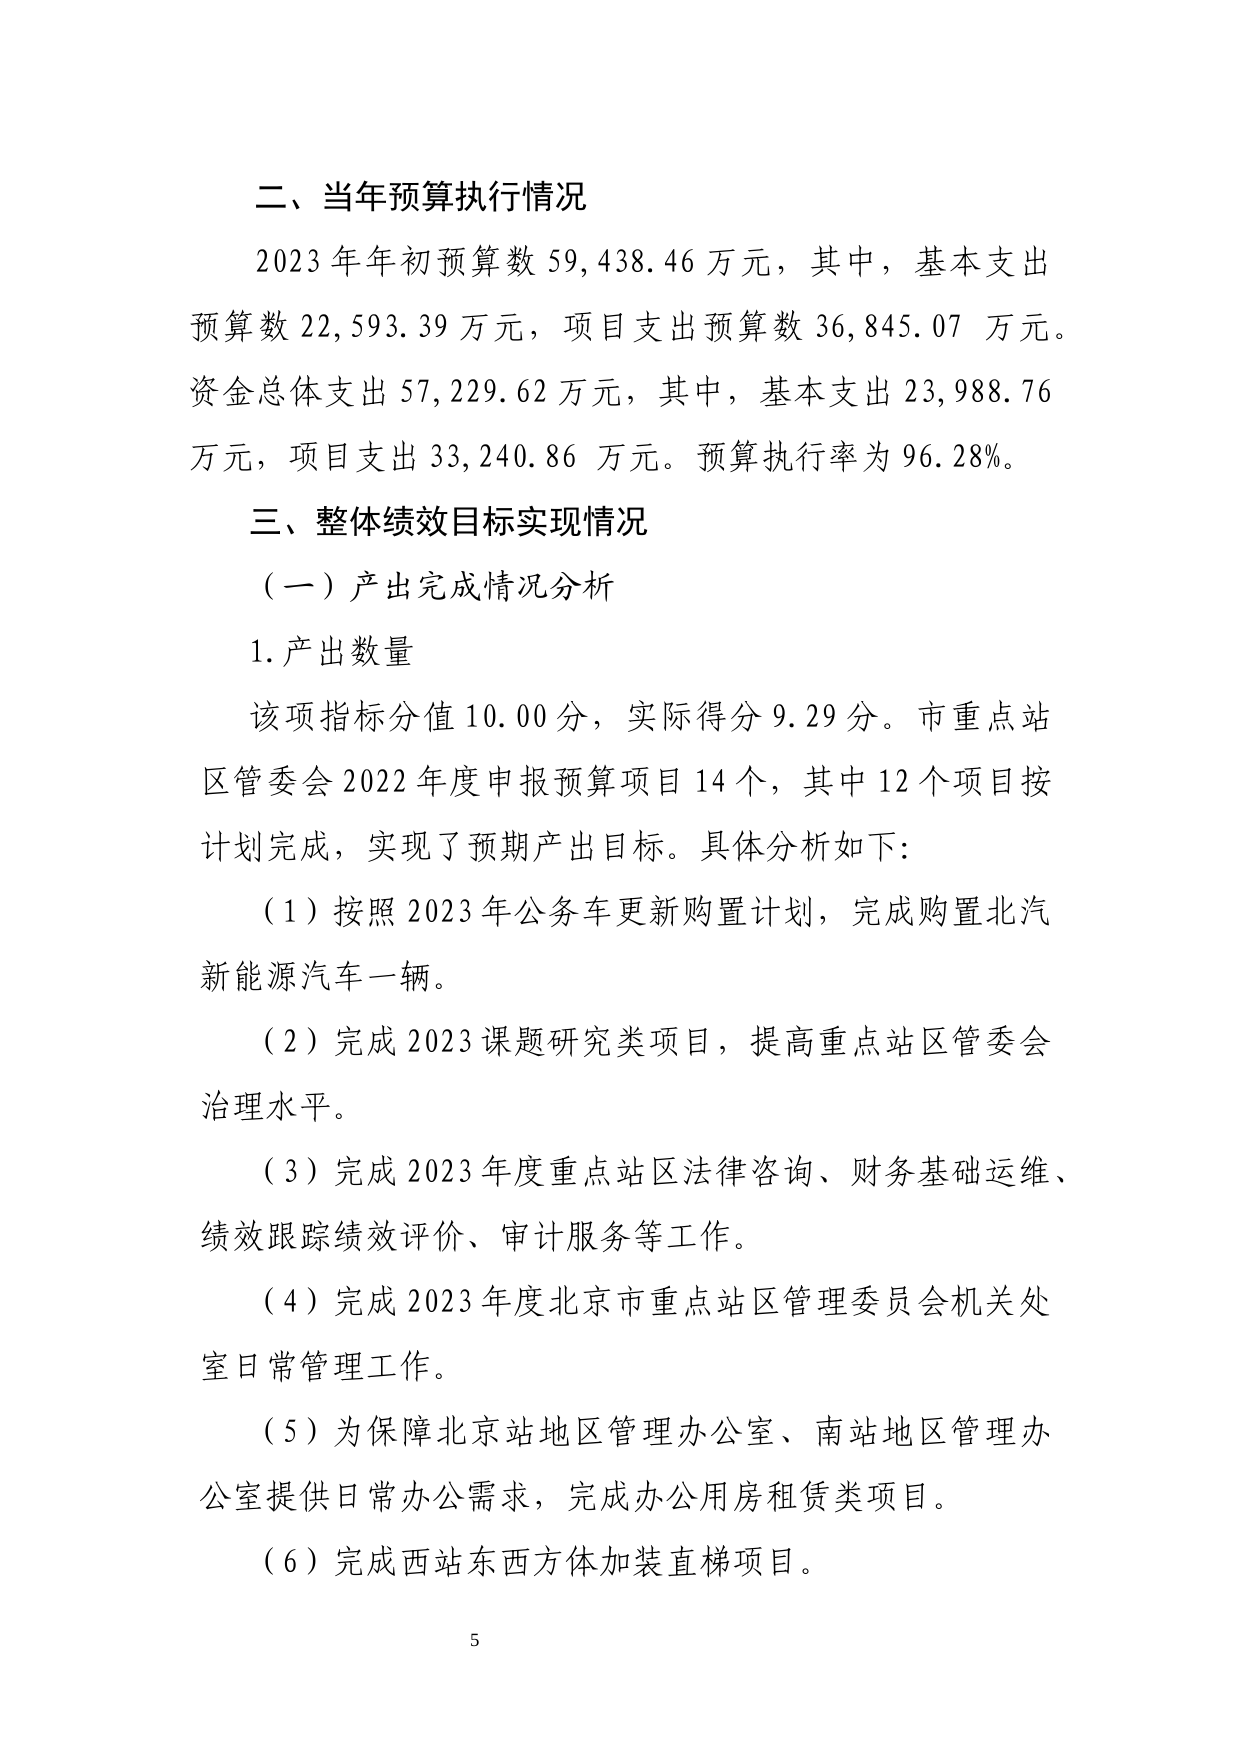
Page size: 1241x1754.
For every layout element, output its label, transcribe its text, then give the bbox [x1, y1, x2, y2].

text 该项指标分值10.00分，实际得分9.29分。市重点站区管委会2022年度申报预算项目14个，其中12个项目按计划完成，实现了预期产出目标。具体分析如下： [198, 682, 1053, 877]
text 二、当年预算执行情况 [187, 162, 1053, 227]
text 三、整体绩效目标实现情况 [198, 487, 1053, 552]
list 按照2023年公务车更新购置计划，完成购置北汽新能源汽车一辆。 [198, 877, 1053, 1007]
list 为保障北京站地区管理办公室、南站地区管理办公室提供日常办公需求，完成办公用房租赁类项目。 [198, 1397, 1053, 1527]
list 完成2023年度重点站区法律咨询、财务基础运维、绩效跟踪绩效评价、审计服务等工作。 [198, 1137, 1053, 1267]
list 完成2023课题研究类项目，提高重点站区管委会治理水平。 [198, 1007, 1053, 1137]
text 2023年年初预算数59,438.46万元，其中，基本支出预算数22,593.39万元，项目支出预算数36,845.07 万元。资金总体支出57,229.62万元，其中，基本支出23,988.76万元，项目支出33,240.86 万元。预算执行率为96.28%。 [187, 227, 1053, 487]
list 完成西站东西方体加装直梯项目。 [198, 1527, 1053, 1592]
list 完成2023年度北京市重点站区管理委员会机关处室日常管理工作。 [198, 1267, 1053, 1397]
text 1.产出数量 [198, 617, 1053, 682]
text （一）产出完成情况分析 [198, 552, 1053, 617]
